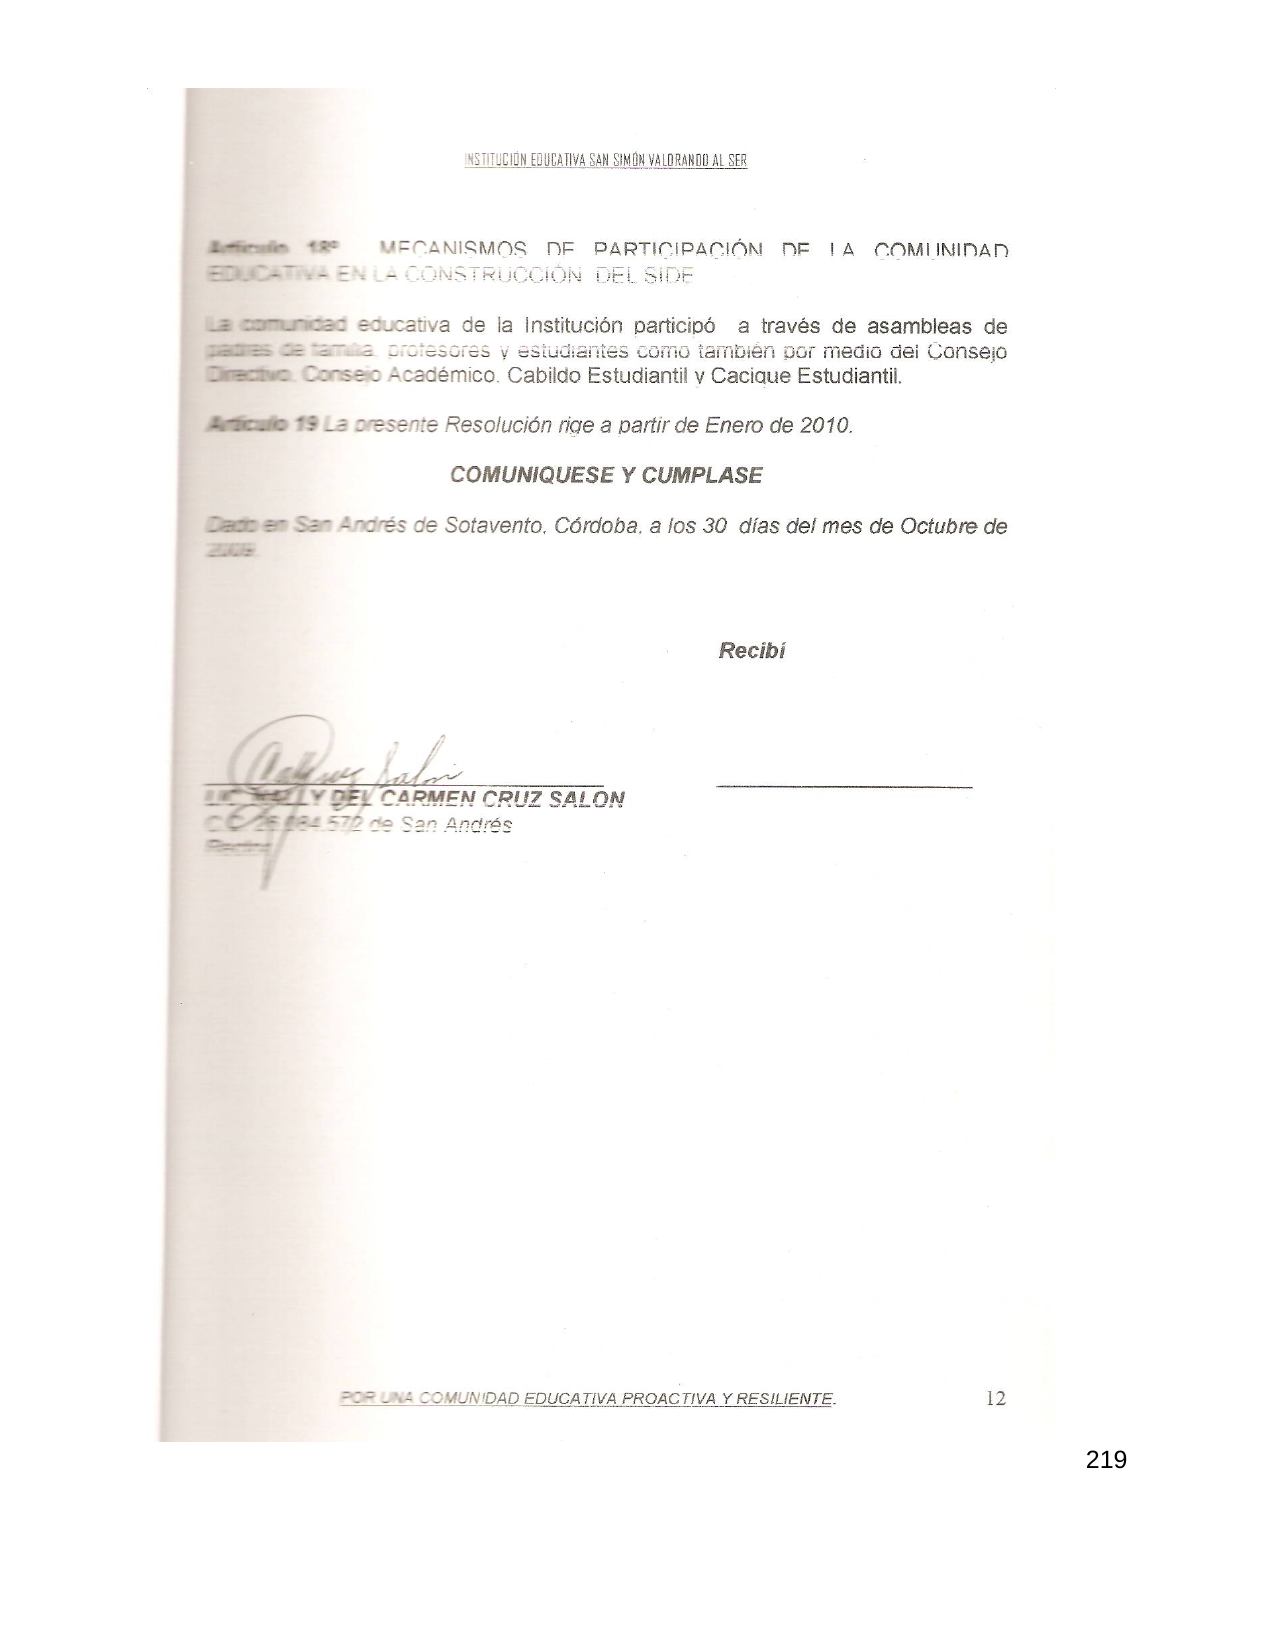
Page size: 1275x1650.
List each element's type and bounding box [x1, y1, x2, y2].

picture [147, 88, 1056, 1442]
